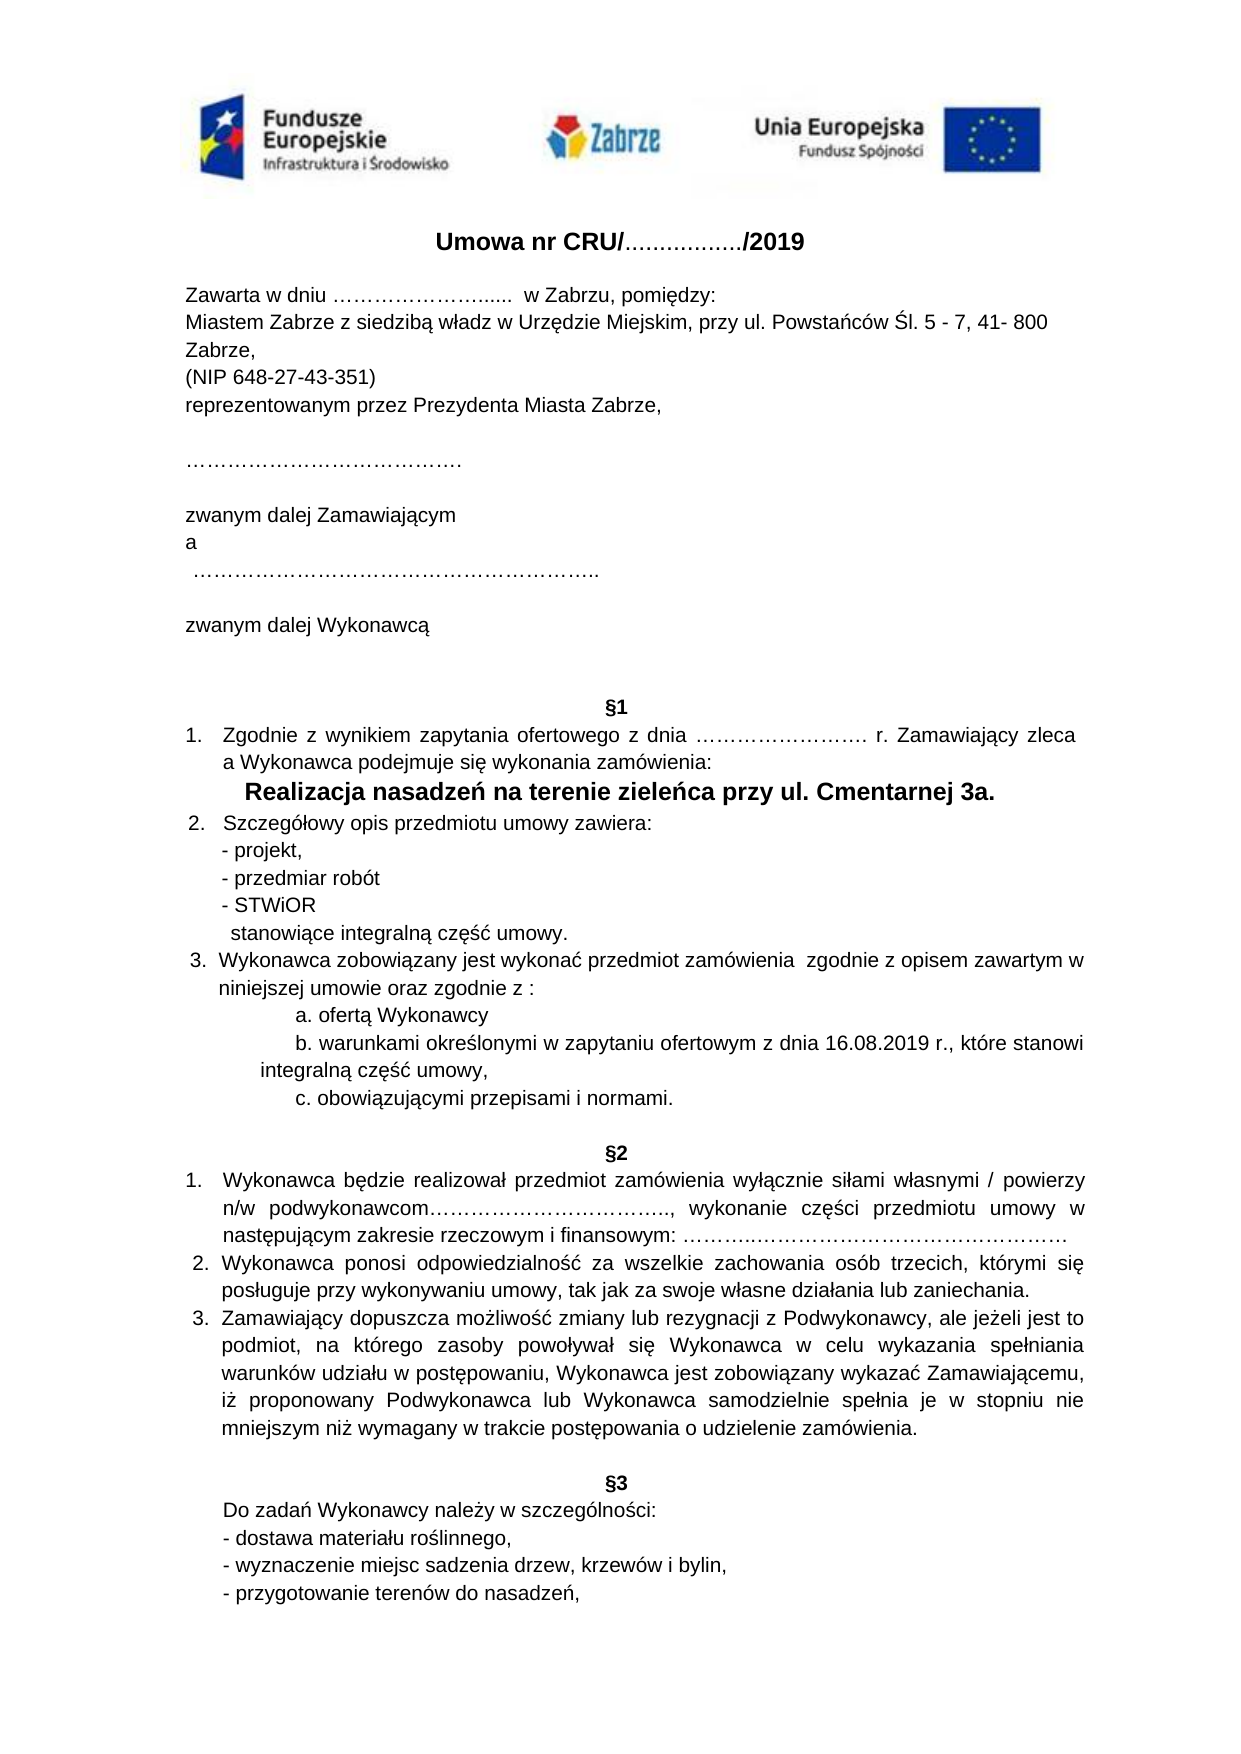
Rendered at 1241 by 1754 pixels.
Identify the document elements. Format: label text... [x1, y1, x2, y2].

text Miastem Zabrze z siedzibą władz w Urzędzie Miejskim, przy ul. Powstańców Śl. 5 - 7, 41- 800 Zabrze, [185, 310, 1093, 361]
text (NIP 648-27-43-351) [185, 365, 1093, 389]
text - STWiOR [221, 893, 1093, 917]
text Do zadań Wykonawcy należy w szczególności: [223, 1498, 1085, 1522]
text - przygotowanie terenów do nasadzeń, [223, 1580, 1085, 1604]
text - projekt, [221, 838, 1093, 862]
text - wyznaczenie miejsc sadzenia drzew, krzewów i bylin, [223, 1553, 1085, 1577]
text Realizacja nasadzeń na terenie zieleńca przy ul. Cmentarnej 3a. [148, 777, 1093, 806]
text reprezentowanym przez Prezydenta Miasta Zabrze, [185, 392, 1093, 416]
list Wykonawca będzie realizował przedmiot zamówienia wyłącznie siłami własnymi / powierzy n/w podwykonawcom…………………………….., wykonanie części przedmiotu umowy w następującym zakresie rzeczowym i finansowym: ………..……………………………………… [185, 1168, 1085, 1247]
text a. ofertą Wykonawcy [260, 1003, 1085, 1027]
text stanowiące integralną część umowy. [148, 920, 1085, 944]
list Zamawiający dopuszcza możliwość zmiany lub rezygnacji z Podwykonawcy, ale jeżeli jest to podmiot, na którego zasoby powoływał się Wykonawca w celu wykazania spełniania warunków udziału w postępowaniu, Wykonawca jest zobowiązany wykazać Zamawiającemu, iż proponowany Podwykonawca lub Wykonawca samodzielnie spełnia je w stopniu nie mniejszym niż wymagany w trakcie postępowania o udzielenie zamówienia. [192, 1305, 1085, 1439]
list Wykonawca ponosi odpowiedzialność za wszelkie zachowania osób trzecich, którymi się posługuje przy wykonywaniu umowy, tak jak za swoje własne działania lub zaniechania. [192, 1250, 1085, 1302]
text §1 [148, 695, 1085, 719]
text c. obowiązującymi przepisami i normami. [223, 1085, 1085, 1109]
text a [148, 530, 1022, 554]
text zwanym dalej Wykonawcą [185, 612, 1085, 636]
text 3. Wykonawca zobowiązany jest wykonać przedmiot zamówienia zgodnie z opisem zawartym w [184, 948, 1085, 972]
picture [179, 73, 1061, 199]
text 2. Szczegółowy opis przedmiotu umowy zawiera: [148, 810, 1093, 834]
text §2 [148, 1140, 1085, 1164]
text Umowa nr CRU/................./2019 [148, 227, 1093, 256]
text zwanym dalej Zamawiającym [148, 502, 1093, 526]
list Zgodnie z wynikiem zapytania ofertowego z dnia ……………………. r. Zamawiający zleca a Wykonawca podejmuje się wykonania zamówienia: [185, 722, 1085, 774]
text …………………………………. [185, 447, 1093, 471]
text - dostawa materiału roślinnego, [223, 1525, 1085, 1549]
text ………………………………………………….. [192, 557, 1093, 581]
text §3 [148, 1470, 1085, 1494]
text niniejszej umowie oraz zgodnie z : [184, 975, 1085, 999]
text - przedmiar robót [221, 865, 1093, 889]
text b. warunkami określonymi w zapytaniu ofertowym z dnia 16.08.2019 r., które stanowi integralną część umowy, [260, 1030, 1085, 1082]
text Zawarta w dniu …………………...... w Zabrzu, pomiędzy: [148, 282, 1093, 306]
